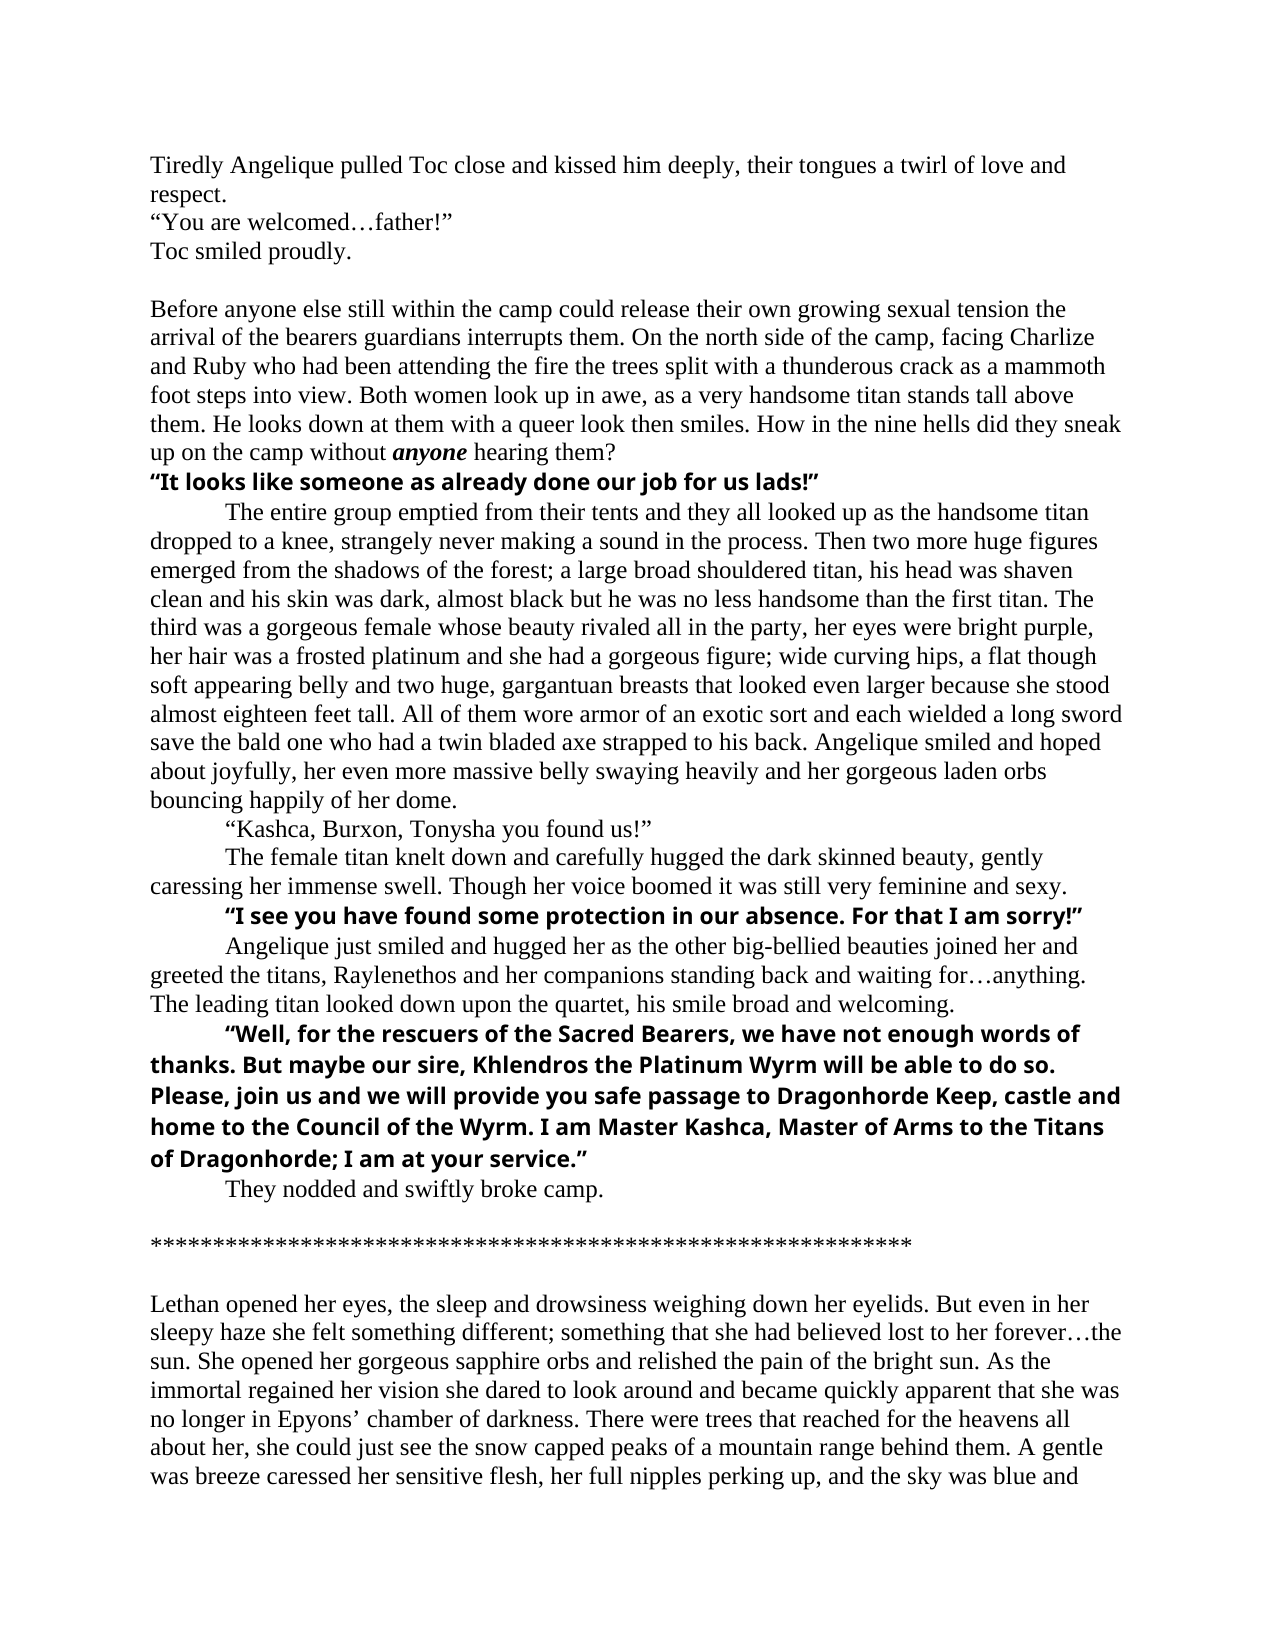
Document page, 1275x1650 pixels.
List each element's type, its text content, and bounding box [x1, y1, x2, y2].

text “It looks like someone as already done our job for us lads!” [150, 466, 1125, 497]
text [150, 1289, 1125, 1490]
text Angelique just smiled and hugged her as the other big-bellied beauties joined her and greeted the titans, Raylenethos and her companions standing back and waiting for…anything. The leading titan looked down upon the quartet, his smile broad and welcoming. [150, 931, 1125, 1017]
text Toc smiled proudly. [150, 236, 1125, 265]
text Tiredly Angelique pulled Toc close and kissed him deeply, their tongues a twirl of love and respect. [150, 150, 1125, 207]
text Before anyone else still within the camp could release their own growing sexual tension the arrival of the bearers guardians interrupts them. On the north side of the camp, facing Charlize and Ruby who had been attending the fire the trees split with a thunderous crack as a mammoth foot steps into view. Both women look up in awe, as a very handsome titan stands tall above them. He looks down at them with a queer look then smiles. How in the nine hells did they sneak up on the camp without anyone hearing them? [150, 294, 1125, 466]
text They nodded and swiftly broke camp. [150, 1174, 1125, 1202]
text ************************************************************* [150, 1231, 1125, 1260]
text “Kashca, Burxon, Tonysha you found us!” [150, 814, 1125, 842]
text “Well, for the rescuers of the Sacred Bearers, we have not enough words of thanks. But maybe our sire, Khlendros the Platinum Wyrm will be able to do so. Please, join us and we will provide you safe passage to Dragonhorde Keep, castle and home to the Council of the Wyrm. I am Master Kashca, Master of Arms to the Titans of Dragonhorde; I am at your service.” [150, 1017, 1125, 1174]
text The female titan knelt down and carefully hugged the dark skinned beauty, gently caressing her immense swell. Though her voice boomed it was still very feminine and sexy. [150, 842, 1125, 900]
text “I see you have found some protection in our absence. For that I am sorry!” [150, 900, 1125, 931]
text “You are welcomed…father!” [150, 207, 1125, 236]
text The entire group emptied from their tents and they all looked up as the handsome titan dropped to a knee, strangely never making a sound in the process. Then two more huge figures emerged from the shadows of the forest; a large broad shouldered titan, his head was shaven clean and his skin was dark, almost black but he was no less handsome than the first titan. The third was a gorgeous female whose beauty rivaled all in the party, her eyes were bright purple, her hair was a frosted platinum and she had a gorgeous figure; wide curving hips, a flat though soft appearing belly and two huge, gargantuan breasts that looked even larger because she stood almost eighteen feet tall. All of them wore armor of an exotic sort and each wielded a long sword save the bald one who had a twin bladed axe strapped to his back. Angelique smiled and hoped about joyfully, her even more massive belly swaying heavily and her gorgeous laden orbs bouncing happily of her dome. [150, 497, 1125, 814]
